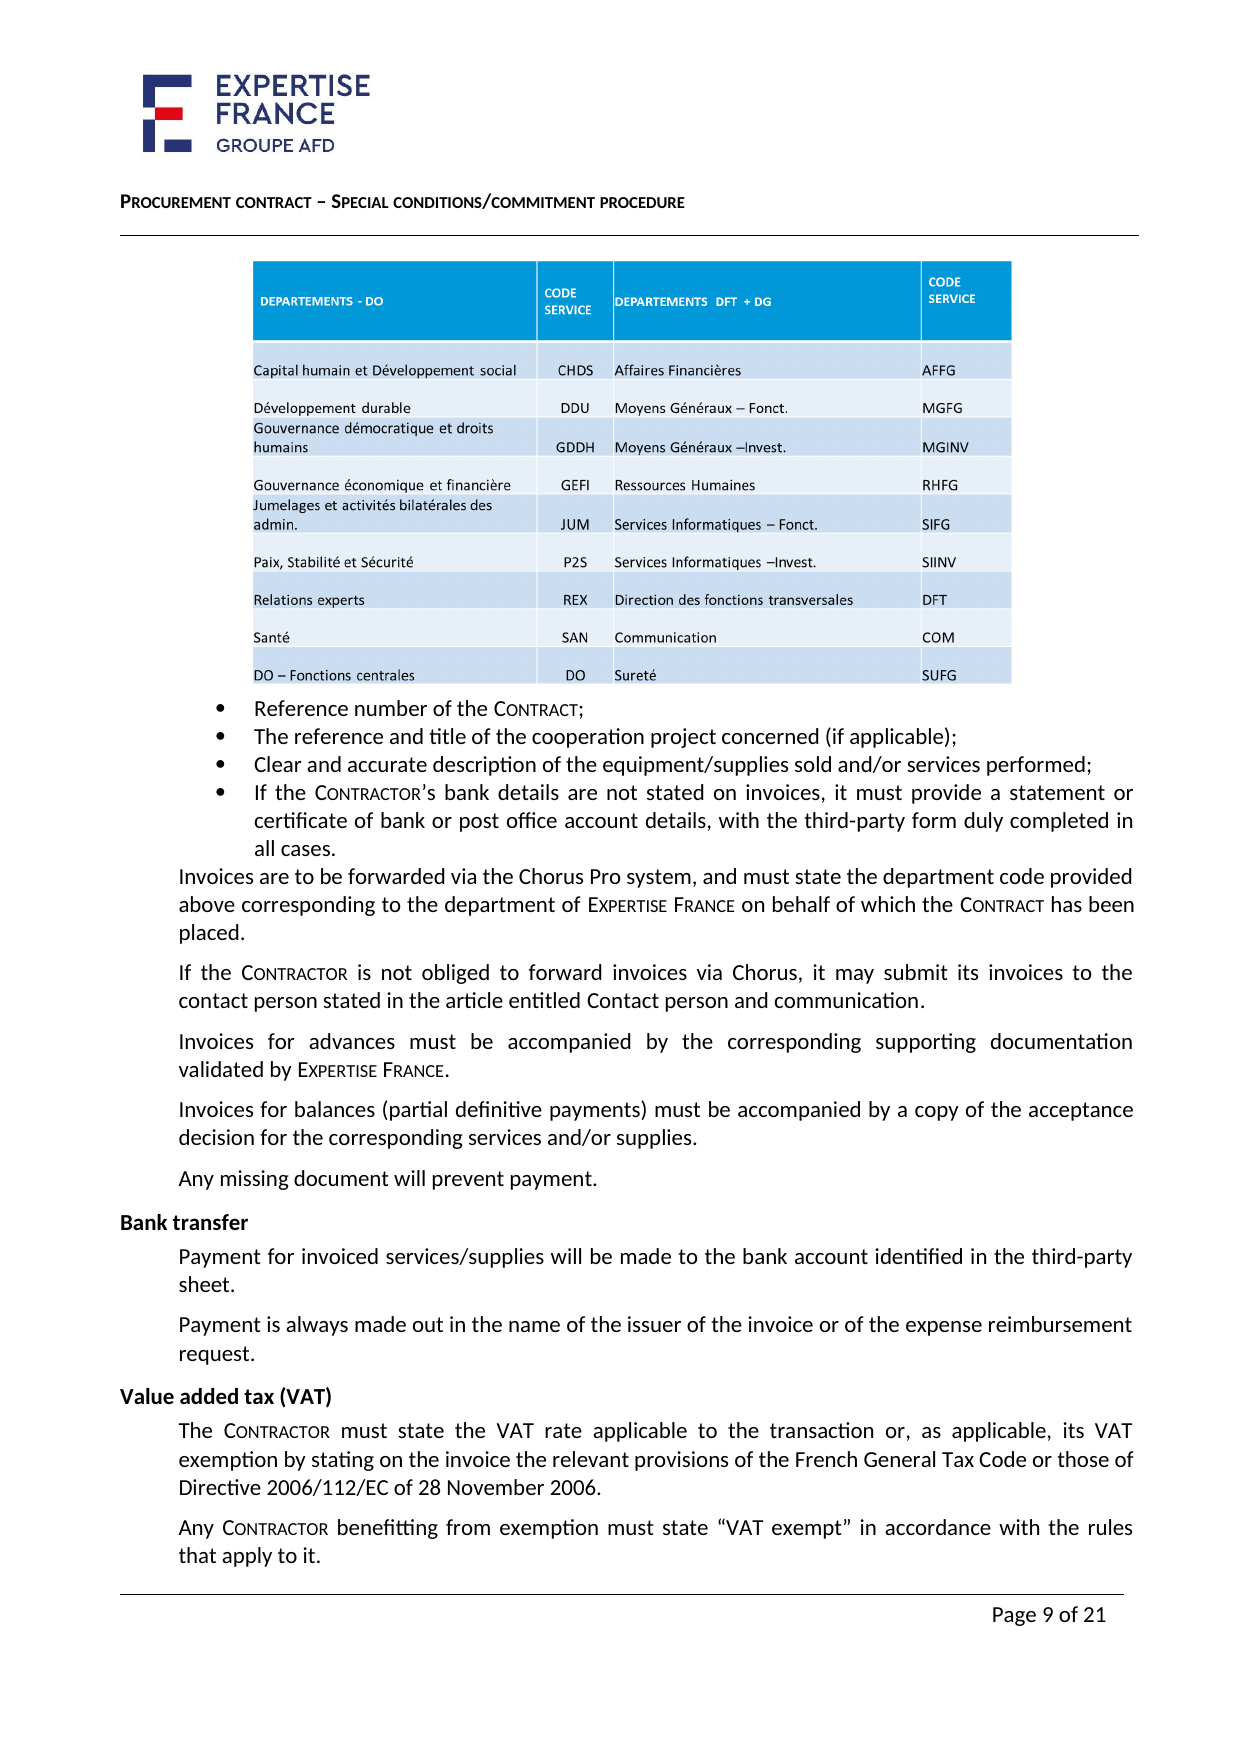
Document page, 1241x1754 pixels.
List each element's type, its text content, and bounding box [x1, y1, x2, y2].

list Invoices are to be forwarded via the Chorus Pro system, and must state the department code provided above corresponding to the department of Expertise France on behalf of which the Contract has been placed. [178, 862, 1135, 946]
list Payment for invoiced services/supplies will be made to the bank account identified in the third-party sheet. [178, 1242, 1135, 1298]
list Payment is always made out in the name of the issuer of the invoice or of the expense reimbursement request. [178, 1311, 1135, 1367]
list The reference and title of the cooperation project concerned (if applicable); [216, 722, 1135, 750]
list Reference number of the Contract; [216, 694, 1135, 722]
list Invoices for balances (partial definitive payments) must be accompanied by a copy of the acceptance decision for the corresponding services and/or supplies. [178, 1096, 1135, 1152]
list Any Contractor benefitting from exemption must state “VAT exempt” in accordance with the rules that apply to it. [178, 1513, 1135, 1569]
subtitle Bank transfer [120, 1204, 1135, 1236]
list The Contractor must state the VAT rate applicable to the transaction or, as applicable, its VAT exemption by stating on the invoice the relevant provisions of the French General Tax Code or those of Directive 2006/112/EC of 28 November 2006. [178, 1417, 1135, 1501]
list Clear and accurate description of the equipment/supplies sold and/or services performed; [216, 750, 1135, 778]
list Invoices for advances must be accompanied by the corresponding supporting documentation validated by Expertise France. [178, 1027, 1135, 1083]
picture [120, 41, 397, 183]
list If the Contractor’s bank details are not stated on invoices, it must provide a statement or certificate of bank or post office account details, with the third-party form duly completed in all cases. [216, 778, 1135, 862]
subtitle Value added tax (VAT) [120, 1379, 1135, 1410]
list If the Contractor is not obliged to forward invoices via Chorus, it may submit its invoices to the contact person stated in the article entitled Contact person and communication. [178, 958, 1135, 1014]
list Any missing document will prevent payment. [178, 1164, 1135, 1192]
picture [252, 261, 1013, 694]
